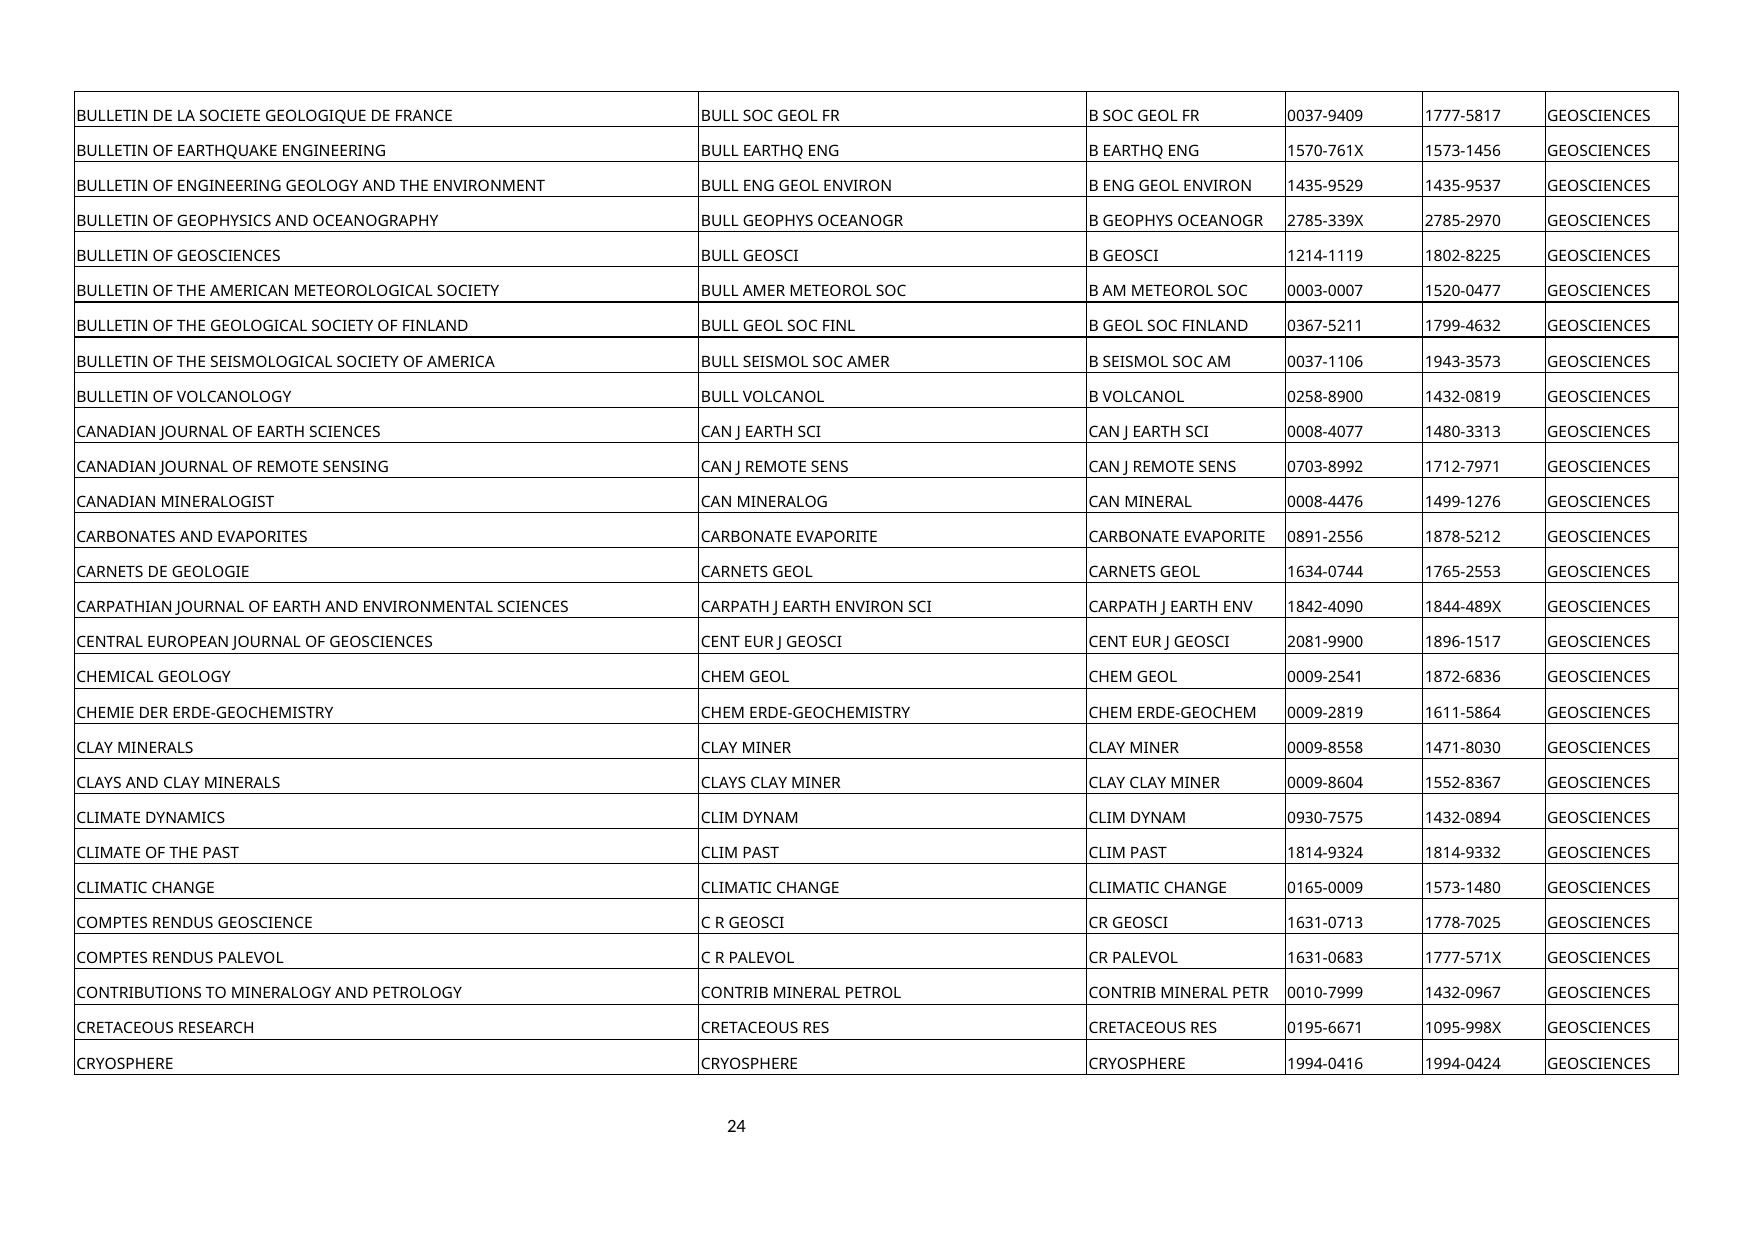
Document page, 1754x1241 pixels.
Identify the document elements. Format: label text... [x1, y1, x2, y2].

table_cell GEOSCIENCES [1546, 373, 1678, 407]
table_cell COMPTES RENDUS GEOSCIENCE [75, 899, 698, 933]
table_cell 1432-0894 [1423, 794, 1545, 828]
table_cell 1842-4090 [1286, 583, 1422, 617]
table_cell GEOSCIENCES [1546, 618, 1678, 652]
table_cell 1896-1517 [1423, 618, 1545, 652]
table_cell 1552-8367 [1423, 759, 1545, 793]
table_cell GEOSCIENCES [1546, 724, 1678, 758]
table_cell CLAY CLAY MINER [1087, 759, 1285, 793]
table_cell BULL SOC GEOL FR [699, 92, 1086, 126]
table_cell 0258-8900 [1286, 373, 1422, 407]
table_cell 1844-489X [1423, 583, 1545, 617]
table_cell CARBONATE EVAPORITE [1087, 513, 1285, 547]
table_cell CONTRIBUTIONS TO MINERALOGY AND PETROLOGY [75, 969, 698, 1003]
table_cell CARNETS DE GEOLOGIE [75, 548, 698, 582]
table_cell GEOSCIENCES [1546, 443, 1678, 477]
table_cell CLAY MINER [699, 724, 1086, 758]
table_cell COMPTES RENDUS PALEVOL [75, 934, 698, 968]
table_cell 0008-4077 [1286, 408, 1422, 442]
table_cell CENT EUR J GEOSCI [1087, 618, 1285, 652]
table_cell GEOSCIENCES [1546, 408, 1678, 442]
table_cell 2081-9900 [1286, 618, 1422, 652]
table_cell BULLETIN DE LA SOCIETE GEOLOGIQUE DE FRANCE [75, 92, 698, 126]
table_cell 1631-0713 [1286, 899, 1422, 933]
table_cell 0195-6671 [1286, 1005, 1422, 1038]
table_cell 1631-0683 [1286, 934, 1422, 968]
table_cell 1480-3313 [1423, 408, 1545, 442]
table_cell CLAYS AND CLAY MINERALS [75, 759, 698, 793]
table_cell BULLETIN OF THE SEISMOLOGICAL SOCIETY OF AMERICA [75, 338, 698, 372]
table_cell CARBONATE EVAPORITE [699, 513, 1086, 547]
table_cell 1634-0744 [1286, 548, 1422, 582]
table_cell BULLETIN OF GEOSCIENCES [75, 232, 698, 266]
table_cell 1814-9332 [1423, 829, 1545, 863]
table_cell CRYOSPHERE [699, 1040, 1086, 1074]
table_cell CLIM DYNAM [1087, 794, 1285, 828]
table_cell GEOSCIENCES [1546, 127, 1678, 161]
table_cell CRETACEOUS RESEARCH [75, 1005, 698, 1038]
table_cell 0009-8558 [1286, 724, 1422, 758]
table_cell 0037-9409 [1286, 92, 1422, 126]
table_cell CARNETS GEOL [699, 548, 1086, 582]
table_cell GEOSCIENCES [1546, 794, 1678, 828]
table_cell GEOSCIENCES [1546, 338, 1678, 372]
table_cell C R GEOSCI [699, 899, 1086, 933]
table_cell CONTRIB MINERAL PETR [1087, 969, 1285, 1003]
table_cell GEOSCIENCES [1546, 1005, 1678, 1038]
table_cell GEOSCIENCES [1546, 92, 1678, 126]
table_cell 1943-3573 [1423, 338, 1545, 372]
table_cell CAN J EARTH SCI [699, 408, 1086, 442]
table_cell CR PALEVOL [1087, 934, 1285, 968]
table_cell CLIM PAST [699, 829, 1086, 863]
table_cell GEOSCIENCES [1546, 548, 1678, 582]
table_cell GEOSCIENCES [1546, 1040, 1678, 1074]
table_cell BULL GEOPHYS OCEANOGR [699, 197, 1086, 231]
table_cell BULLETIN OF ENGINEERING GEOLOGY AND THE ENVIRONMENT [75, 162, 698, 196]
table_cell CLIM DYNAM [699, 794, 1086, 828]
table_cell BULL ENG GEOL ENVIRON [699, 162, 1086, 196]
table_cell 0891-2556 [1286, 513, 1422, 547]
table_cell 1765-2553 [1423, 548, 1545, 582]
table_cell GEOSCIENCES [1546, 162, 1678, 196]
table_cell 1214-1119 [1286, 232, 1422, 266]
table_cell 1814-9324 [1286, 829, 1422, 863]
table_cell B AM METEOROL SOC [1087, 267, 1285, 301]
table_cell 0367-5211 [1286, 303, 1422, 336]
table_cell CLIM PAST [1087, 829, 1285, 863]
table_cell CR GEOSCI [1087, 899, 1285, 933]
table_cell 1520-0477 [1423, 267, 1545, 301]
table_cell 1432-0967 [1423, 969, 1545, 1003]
table_cell CAN MINERALOG [699, 478, 1086, 512]
table_cell BULL VOLCANOL [699, 373, 1086, 407]
table_cell 1872-6836 [1423, 654, 1545, 687]
table_cell 0008-4476 [1286, 478, 1422, 512]
table_cell 2785-2970 [1423, 197, 1545, 231]
table_cell GEOSCIENCES [1546, 197, 1678, 231]
table_cell 1435-9537 [1423, 162, 1545, 196]
table_cell 0009-2541 [1286, 654, 1422, 687]
table_cell B SOC GEOL FR [1087, 92, 1285, 126]
table_cell CHEM ERDE-GEOCHEMISTRY [699, 689, 1086, 723]
table_cell GEOSCIENCES [1546, 969, 1678, 1003]
table_cell B GEOSCI [1087, 232, 1285, 266]
table_cell B VOLCANOL [1087, 373, 1285, 407]
table_cell CRYOSPHERE [1087, 1040, 1285, 1074]
table_cell CENT EUR J GEOSCI [699, 618, 1086, 652]
table_cell 1471-8030 [1423, 724, 1545, 758]
table_cell GEOSCIENCES [1546, 829, 1678, 863]
table_cell BULLETIN OF THE GEOLOGICAL SOCIETY OF FINLAND [75, 303, 698, 336]
table_cell CARBONATES AND EVAPORITES [75, 513, 698, 547]
table_cell CLIMATIC CHANGE [1087, 864, 1285, 898]
table_cell CARPATH J EARTH ENV [1087, 583, 1285, 617]
table_cell 1799-4632 [1423, 303, 1545, 336]
table_cell CAN MINERAL [1087, 478, 1285, 512]
table_cell GEOSCIENCES [1546, 513, 1678, 547]
table_cell CAN J REMOTE SENS [699, 443, 1086, 477]
table_cell 2785-339X [1286, 197, 1422, 231]
table_cell 1878-5212 [1423, 513, 1545, 547]
table_cell 1573-1456 [1423, 127, 1545, 161]
table_cell BULL GEOSCI [699, 232, 1086, 266]
table_cell B EARTHQ ENG [1087, 127, 1285, 161]
table_cell CARPATHIAN JOURNAL OF EARTH AND ENVIRONMENTAL SCIENCES [75, 583, 698, 617]
table_cell CONTRIB MINERAL PETROL [699, 969, 1086, 1003]
table_cell GEOSCIENCES [1546, 478, 1678, 512]
table_cell CRYOSPHERE [75, 1040, 698, 1074]
table_cell B GEOL SOC FINLAND [1087, 303, 1285, 336]
table_cell 1573-1480 [1423, 864, 1545, 898]
table_cell BULL EARTHQ ENG [699, 127, 1086, 161]
table_cell CHEM GEOL [699, 654, 1086, 687]
table_cell 0009-2819 [1286, 689, 1422, 723]
table_cell CLIMATE OF THE PAST [75, 829, 698, 863]
table_cell CLIMATIC CHANGE [75, 864, 698, 898]
table_cell 1499-1276 [1423, 478, 1545, 512]
table_cell GEOSCIENCES [1546, 583, 1678, 617]
table_cell CRETACEOUS RES [1087, 1005, 1285, 1038]
table_cell CHEM ERDE-GEOCHEM [1087, 689, 1285, 723]
table_cell 1777-5817 [1423, 92, 1545, 126]
table_cell 0009-8604 [1286, 759, 1422, 793]
table_cell GEOSCIENCES [1546, 864, 1678, 898]
table_cell 1777-571X [1423, 934, 1545, 968]
table_cell CANADIAN JOURNAL OF EARTH SCIENCES [75, 408, 698, 442]
table_cell BULLETIN OF GEOPHYSICS AND OCEANOGRAPHY [75, 197, 698, 231]
table_cell BULL SEISMOL SOC AMER [699, 338, 1086, 372]
table_cell CANADIAN MINERALOGIST [75, 478, 698, 512]
table_cell BULL AMER METEOROL SOC [699, 267, 1086, 301]
table_cell CRETACEOUS RES [699, 1005, 1086, 1038]
table_cell 0003-0007 [1286, 267, 1422, 301]
table_cell CHEMIE DER ERDE-GEOCHEMISTRY [75, 689, 698, 723]
table_cell GEOSCIENCES [1546, 267, 1678, 301]
table_cell 1435-9529 [1286, 162, 1422, 196]
table_cell BULL GEOL SOC FINL [699, 303, 1086, 336]
table_cell GEOSCIENCES [1546, 934, 1678, 968]
table_cell GEOSCIENCES [1546, 689, 1678, 723]
table_cell BULLETIN OF EARTHQUAKE ENGINEERING [75, 127, 698, 161]
table_cell CLAY MINER [1087, 724, 1285, 758]
table_cell 1802-8225 [1423, 232, 1545, 266]
table_cell GEOSCIENCES [1546, 232, 1678, 266]
table_cell GEOSCIENCES [1546, 654, 1678, 687]
table_cell 1778-7025 [1423, 899, 1545, 933]
table_cell CAN J REMOTE SENS [1087, 443, 1285, 477]
table_cell C R PALEVOL [699, 934, 1086, 968]
table_cell GEOSCIENCES [1546, 759, 1678, 793]
table_cell CENTRAL EUROPEAN JOURNAL OF GEOSCIENCES [75, 618, 698, 652]
table_cell CLAYS CLAY MINER [699, 759, 1086, 793]
table_cell CANADIAN JOURNAL OF REMOTE SENSING [75, 443, 698, 477]
table_cell B GEOPHYS OCEANOGR [1087, 197, 1285, 231]
table_cell 0037-1106 [1286, 338, 1422, 372]
table_cell GEOSCIENCES [1546, 899, 1678, 933]
table_cell GEOSCIENCES [1546, 303, 1678, 336]
table_cell 1994-0424 [1423, 1040, 1545, 1074]
table_cell 1095-998X [1423, 1005, 1545, 1038]
table_cell 0165-0009 [1286, 864, 1422, 898]
table_cell CLIMATIC CHANGE [699, 864, 1086, 898]
table_cell CARNETS GEOL [1087, 548, 1285, 582]
table_cell CHEM GEOL [1087, 654, 1285, 687]
table_cell CARPATH J EARTH ENVIRON SCI [699, 583, 1086, 617]
table_cell 0010-7999 [1286, 969, 1422, 1003]
table_cell BULLETIN OF THE AMERICAN METEOROLOGICAL SOCIETY [75, 267, 698, 301]
table_cell 0930-7575 [1286, 794, 1422, 828]
table_cell B ENG GEOL ENVIRON [1087, 162, 1285, 196]
table_cell B SEISMOL SOC AM [1087, 338, 1285, 372]
table_cell 0703-8992 [1286, 443, 1422, 477]
table_cell BULLETIN OF VOLCANOLOGY [75, 373, 698, 407]
table_cell CLIMATE DYNAMICS [75, 794, 698, 828]
table_cell 1432-0819 [1423, 373, 1545, 407]
table_cell CAN J EARTH SCI [1087, 408, 1285, 442]
table_cell CLAY MINERALS [75, 724, 698, 758]
table_cell 1712-7971 [1423, 443, 1545, 477]
table_cell 1570-761X [1286, 127, 1422, 161]
table_cell 1994-0416 [1286, 1040, 1422, 1074]
table_cell CHEMICAL GEOLOGY [75, 654, 698, 687]
table_cell 1611-5864 [1423, 689, 1545, 723]
